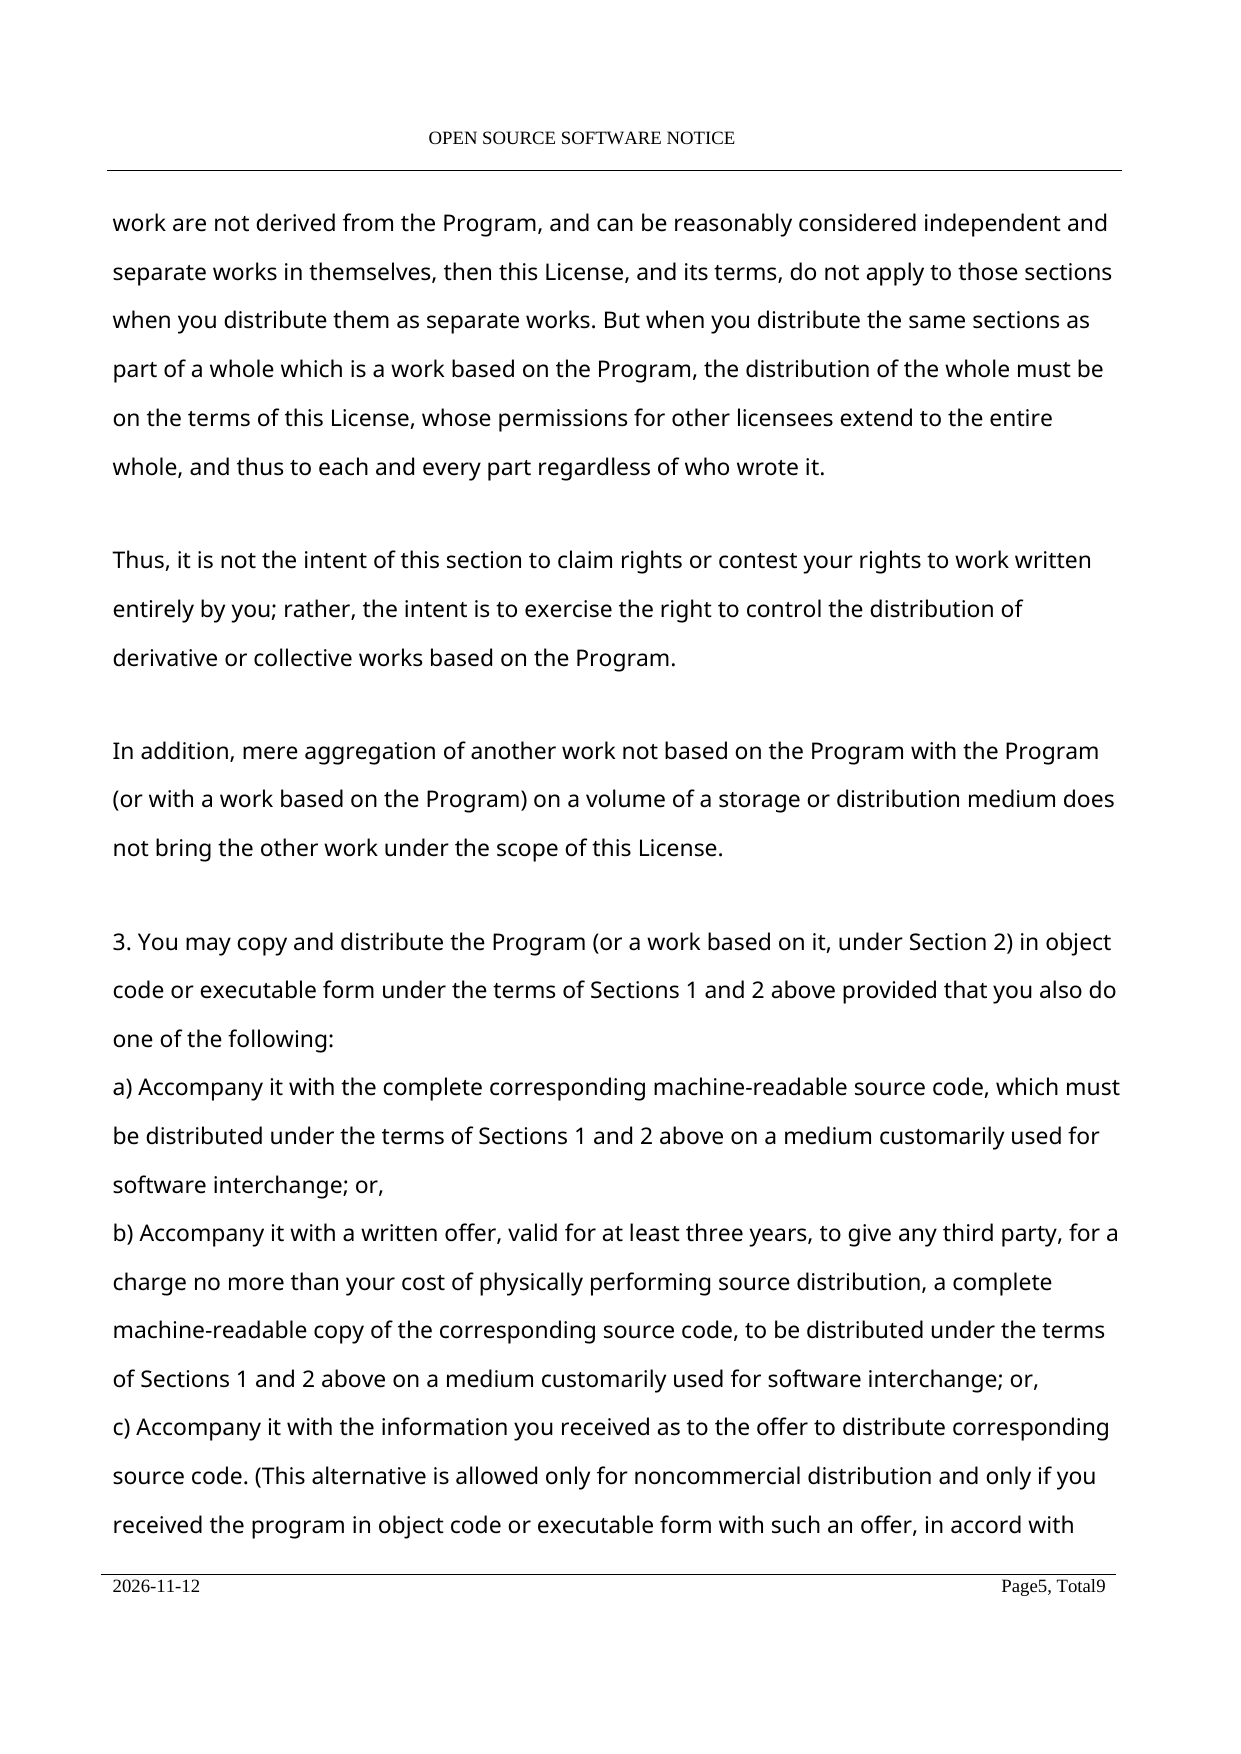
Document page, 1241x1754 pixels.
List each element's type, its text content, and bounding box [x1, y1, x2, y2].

text In addition, mere aggregation of another work not based on the Program with the Program (or with a work based on the Program) on a volume of a storage or distribution medium does not bring the other work under the scope of this License. [112, 734, 1128, 864]
text Thus, it is not the intent of this section to claim rights or contest your rights to work written entirely by you; rather, the intent is to exercise the right to control the distribution of derivative or collective works based on the Program. [112, 543, 1128, 673]
text a) Accompany it with the complete corresponding machine-readable source code, which must be distributed under the terms of Sections 1 and 2 above on a medium customarily used for software interchange; or, [112, 1070, 1128, 1200]
text 3. You may copy and distribute the Program (or a work based on it, under Section 2) in object code or executable form under the terms of Sections 1 and 2 above provided that you also do one of the following: [112, 925, 1128, 1055]
text b) Accompany it with a written offer, valid for at least three years, to give any third party, for a charge no more than your cost of physically performing source distribution, a complete machine-readable copy of the corresponding source code, to be distributed under the terms of Sections 1 and 2 above on a medium customarily used for software interchange; or, [112, 1216, 1128, 1395]
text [112, 1410, 1128, 1540]
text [112, 206, 1128, 483]
